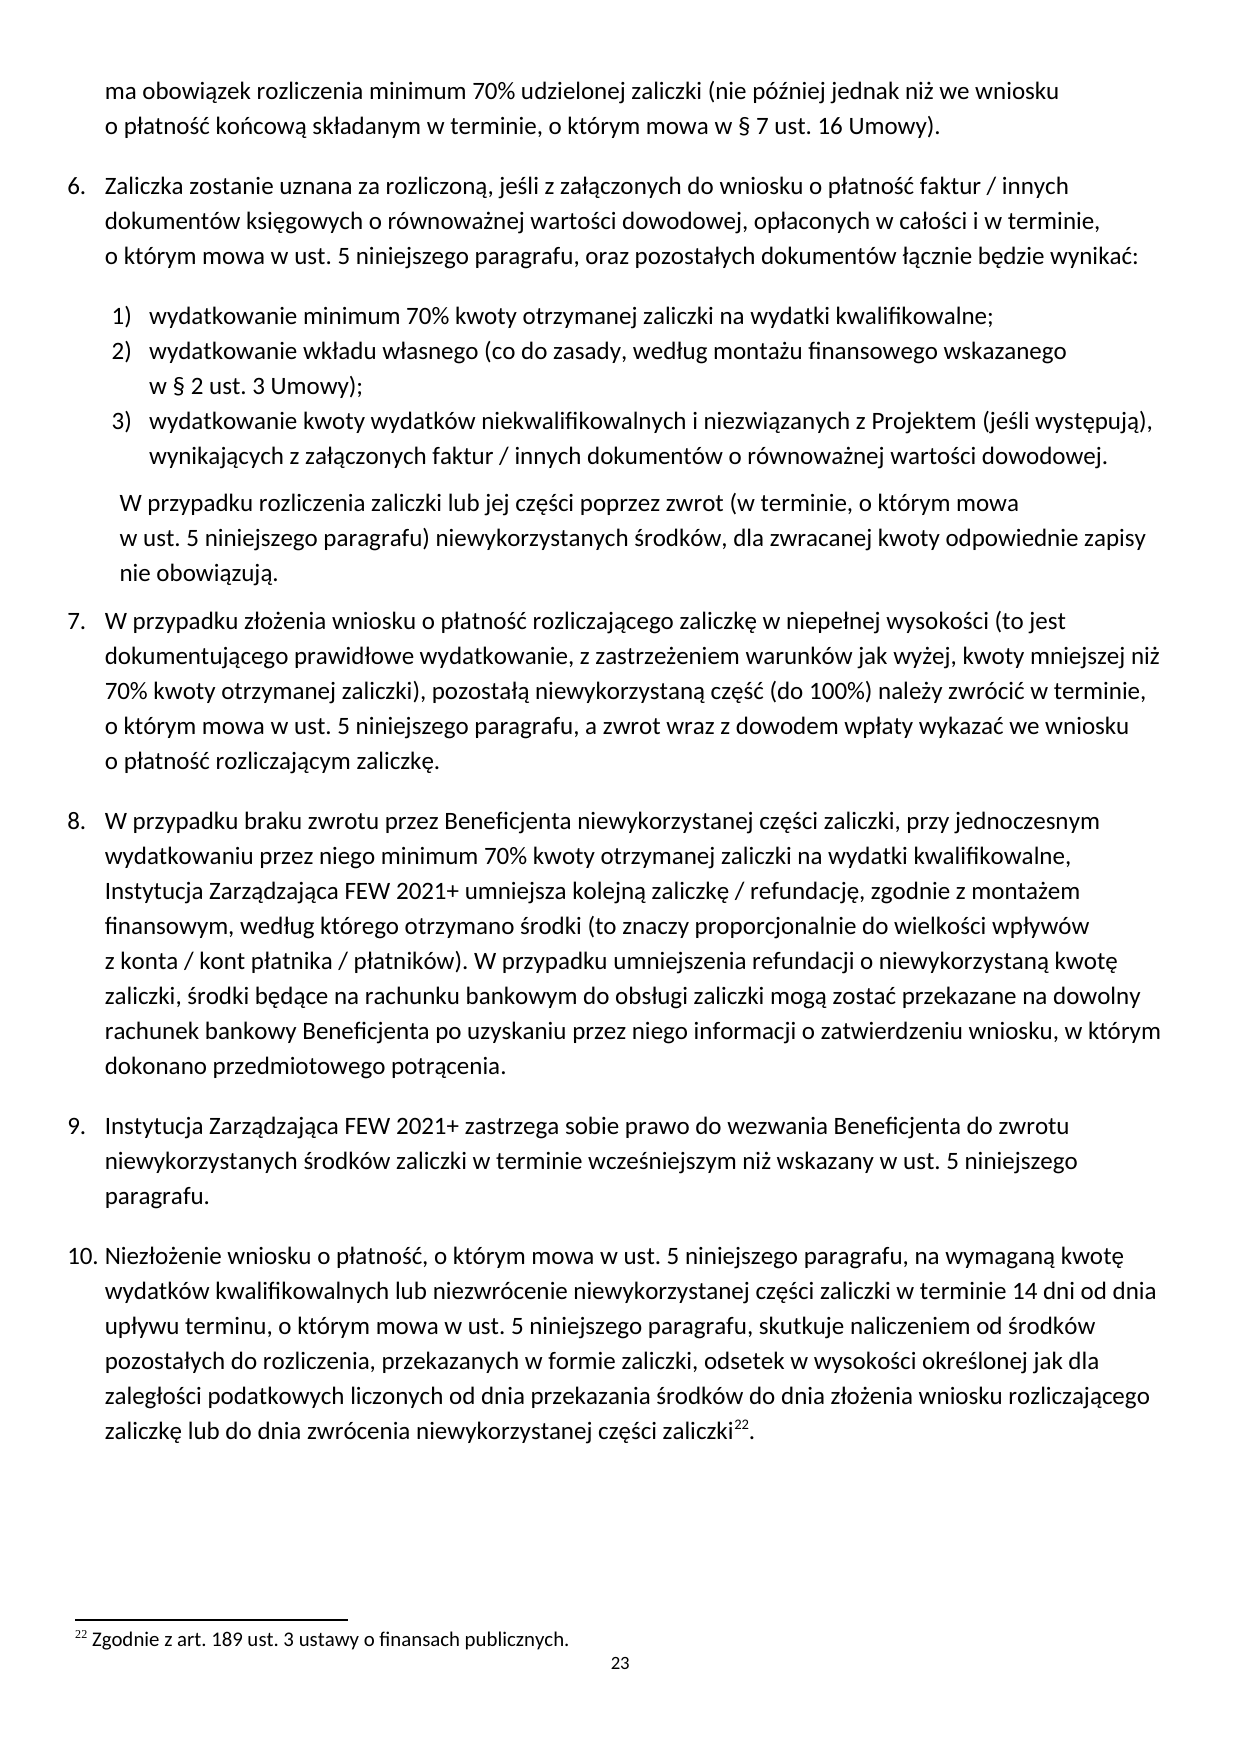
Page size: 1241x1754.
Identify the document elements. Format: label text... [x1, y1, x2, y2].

list wydatkowanie kwoty wydatków niekwalifikowalnych i niezwiązanych z Projektem (jeśli występują), wynikających z załączonych faktur / innych dokumentów o równoważnej wartości dowodowej. [111, 405, 1165, 471]
list wydatkowanie minimum 70% kwoty otrzymanej zaliczki na wydatki kwalifikowalne; [111, 300, 1165, 331]
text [67, 75, 1165, 141]
text Zaliczka zostanie uznana za rozliczoną, jeśli z załączonych do wniosku o płatność faktur / innych dokumentów księgowych o równoważnej wartości dowodowej, opłaconych w całości i w terminie, o którym mowa w ust. 5 niniejszego paragrafu, oraz pozostałych dokumentów łącznie będzie wynikać: [67, 170, 1165, 271]
text Instytucja Zarządzająca FEW 2021+ zastrzega sobie prawo do wezwania Beneficjenta do zwrotu niewykorzystanych środków zaliczki w terminie wcześniejszym niż wskazany w ust. 5 niniejszego paragrafu. [67, 1110, 1165, 1211]
text W przypadku złożenia wniosku o płatność rozliczającego zaliczkę w niepełnej wysokości (to jest dokumentującego prawidłowe wydatkowanie, z zastrzeżeniem warunków jak wyżej, kwoty mniejszej niż 70% kwoty otrzymanej zaliczki), pozostałą niewykorzystaną część (do 100%) należy zwrócić w terminie, o którym mowa w ust. 5 niniejszego paragrafu, a zwrot wraz z dowodem wpłaty wykazać we wniosku o płatność rozliczającym zaliczkę. [67, 605, 1165, 776]
text W przypadku rozliczenia zaliczki lub jej części poprzez zwrot (w terminie, o którym mowa w ust. 5 niniejszego paragrafu) niewykorzystanych środków, dla zwracanej kwoty odpowiednie zapisy nie obowiązują. [119, 487, 1165, 588]
list wydatkowanie wkładu własnego (co do zasady, według montażu finansowego wskazanego w § 2 ust. 3 Umowy); [111, 335, 1165, 401]
text W przypadku braku zwrotu przez Beneficjenta niewykorzystanej części zaliczki, przy jednoczesnym wydatkowaniu przez niego minimum 70% kwoty otrzymanej zaliczki na wydatki kwalifikowalne, Instytucja Zarządzająca FEW 2021+ umniejsza kolejną zaliczkę / refundację, zgodnie z montażem finansowym, według którego otrzymano środki (to znaczy proporcjonalnie do wielkości wpływów z konta / kont płatnika / płatników). W przypadku umniejszenia refundacji o niewykorzystaną kwotę zaliczki, środki będące na rachunku bankowym do obsługi zaliczki mogą zostać przekazane na dowolny rachunek bankowy Beneficjenta po uzyskaniu przez niego informacji o zatwierdzeniu wniosku, w którym dokonano przedmiotowego potrącenia. [67, 805, 1165, 1081]
text Niezłożenie wniosku o płatność, o którym mowa w ust. 5 niniejszego paragrafu, na wymaganą kwotę wydatków kwalifikowalnych lub niezwrócenie niewykorzystanej części zaliczki w terminie 14 dni od dnia upływu terminu, o którym mowa w ust. 5 niniejszego paragrafu, skutkuje naliczeniem od środków pozostałych do rozliczenia, przekazanych w formie zaliczki, odsetek w wysokości określonej jak dla zaległości podatkowych liczonych od dnia przekazania środków do dnia złożenia wniosku rozliczającego zaliczkę lub do dnia zwrócenia niewykorzystanej części zaliczki. [67, 1240, 1165, 1446]
